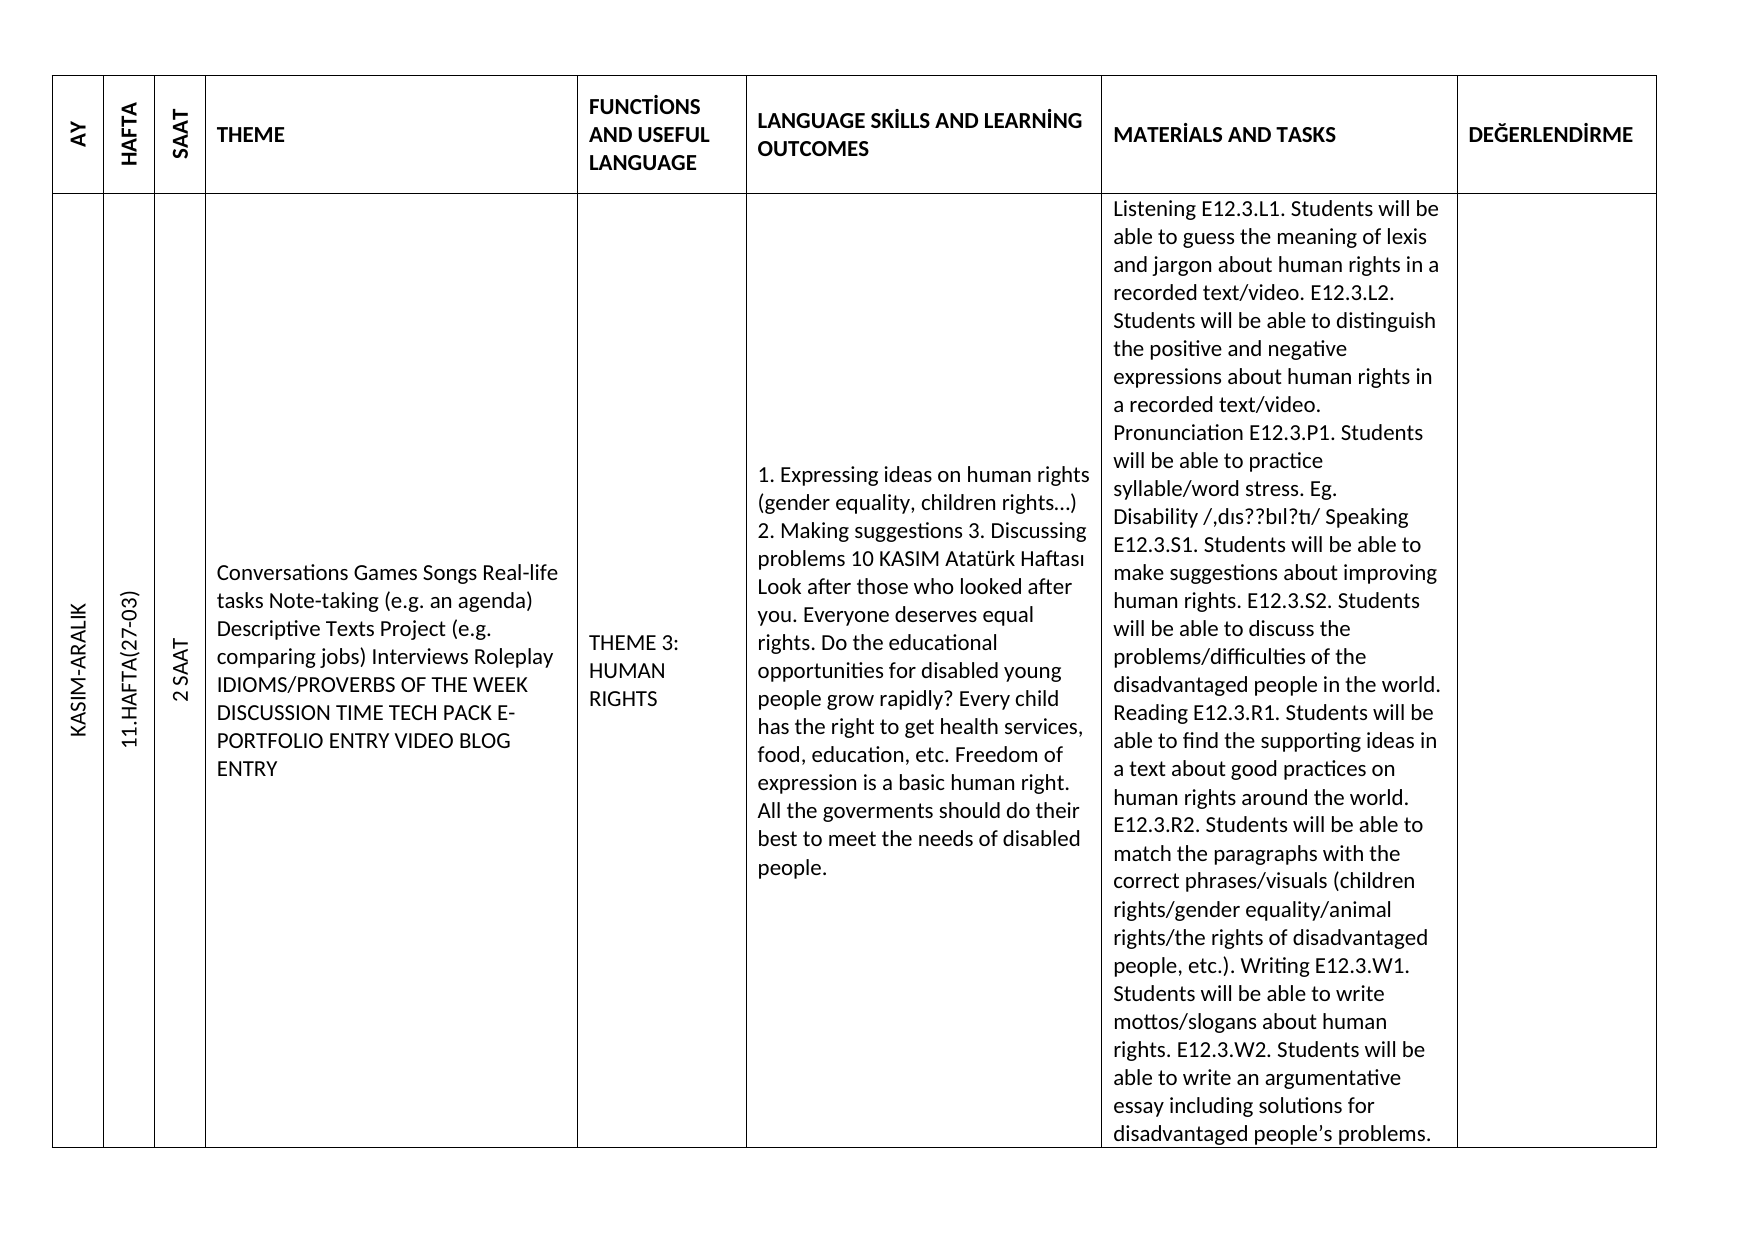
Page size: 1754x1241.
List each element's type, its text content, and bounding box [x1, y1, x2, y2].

table_cell THEME 3: HUMAN RIGHTS [578, 194, 746, 1147]
table_cell Conversations Games Songs Real-life tasks Note-taking (e.g. an agenda) Descriptive Texts Project (e.g. comparing jobs) Interviews Roleplay IDIOMS/PROVERBS OF THE WEEK DISCUSSION TIME TECH PACK E-PORTFOLIO ENTRY VIDEO BLOG ENTRY [206, 194, 577, 1147]
table_header AY [53, 76, 103, 193]
table_header SAAT [155, 76, 205, 193]
table_header FUNCTİONS AND USEFUL LANGUAGE [578, 76, 746, 193]
table_cell [1458, 194, 1656, 1147]
table_header LANGUAGE SKİLLS AND LEARNİNG OUTCOMES [747, 76, 1101, 193]
table_cell KASIM-ARALIK [53, 194, 103, 1147]
table_cell 2 SAAT [155, 194, 205, 1147]
table_header THEME [206, 76, 577, 193]
table_header DEĞERLENDİRME [1458, 76, 1656, 193]
table_cell 11.HAFTA(27-03) [104, 194, 154, 1147]
table_header MATERİALS AND TASKS [1102, 76, 1457, 193]
table_cell 1. Expressing ideas on human rights (gender equality, children rights…) 2. Making suggestions 3. Discussing problems 10 KASIM Atatürk Haftası Look after those who looked after you. Everyone deserves equal rights. Do the educational opportunities for disabled young people grow rapidly? Every child has the right to get health services, food, education, etc. Freedom of expression is a basic human right. All the goverments should do their best to meet the needs of disabled people. [747, 194, 1101, 1147]
table_header HAFTA [104, 76, 154, 193]
table_cell Listening E12.3.L1. Students will be able to guess the meaning of lexis and jargon about human rights in a recorded text/video. E12.3.L2. Students will be able to distinguish the positive and negative expressions about human rights in a recorded text/video. Pronunciation E12.3.P1. Students will be able to practice syllable/word stress. Eg. Disability /,dıs??bıl?tı/ Speaking E12.3.S1. Students will be able to make suggestions about improving human rights. E12.3.S2. Students will be able to discuss the problems/difficulties of the disadvantaged people in the world. Reading E12.3.R1. Students will be able to find the supporting ideas in a text about good practices on human rights around the world. E12.3.R2. Students will be able to match the paragraphs with the correct phrases/visuals (children rights/gender equality/animal rights/the rights of disadvantaged people, etc.). Writing E12.3.W1. Students will be able to write mottos/slogans about human rights. E12.3.W2. Students will be able to write an argumentative essay including solutions for disadvantaged people’s problems. [1102, 194, 1457, 1147]
